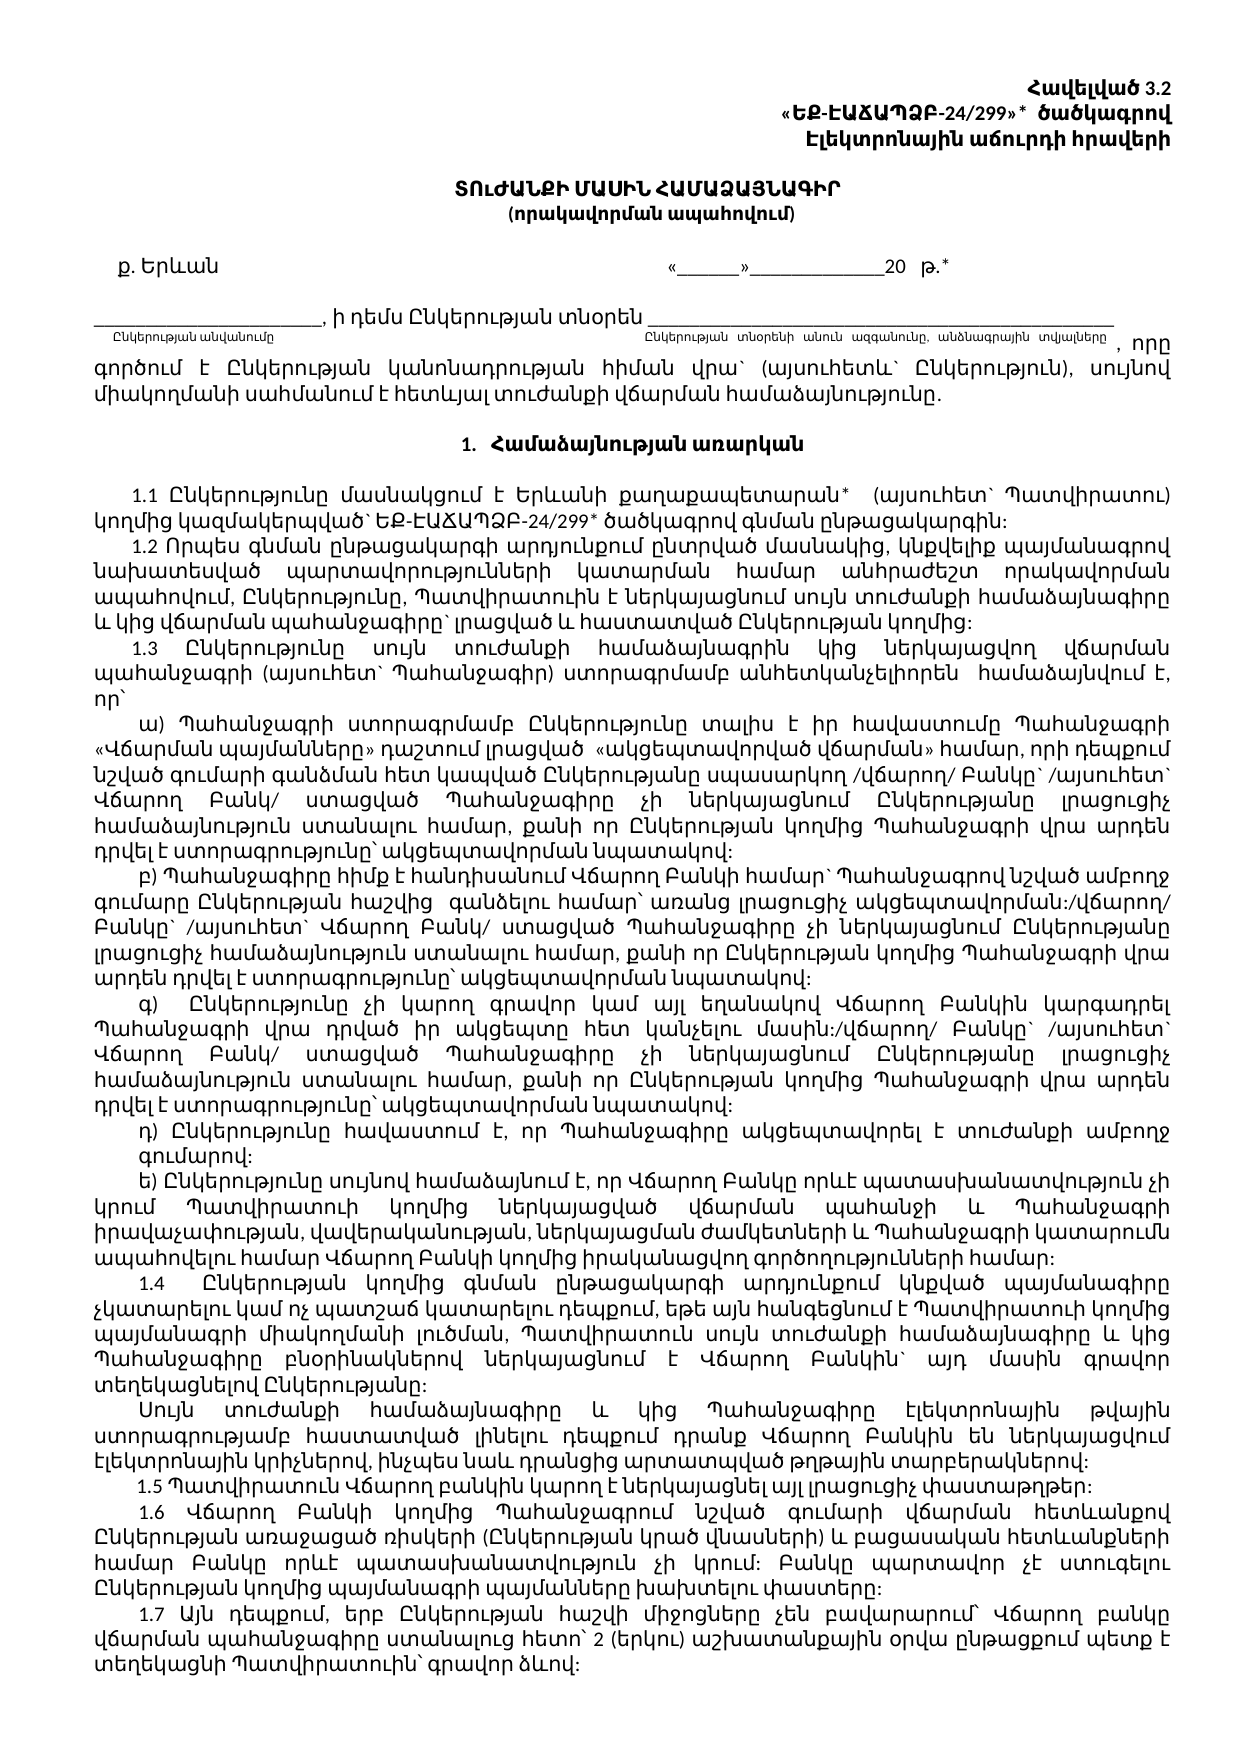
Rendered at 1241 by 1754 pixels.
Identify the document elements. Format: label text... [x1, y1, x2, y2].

text Ընկերության անվանումը Ընկերության տնօրենի անուն ազգանունը, անձնագրային տվյալները , որը գործում է Ընկերության կանոնադրության հիման վրա` (այսուհետև` Ընկերություն), սույնով միակողմանի սահմանում է հետևյալ տուժանքի վճարման համաձայնությունը. [94, 330, 1171, 406]
text դ) Ընկերությունը հավաստում է, որ Պահանջագիրը ակցեպտավորել է տուժանքի ամբողջ գումարով: [138, 1118, 1171, 1169]
text գ) Ընկերությունը չի կարող գրավոր կամ այլ եղանակով Վճարող Բանկին կարգադրել Պահանջագրի վրա դրված իր ակցեպտը հետ կանչելու մասին:/վճարող/ Բանկը` /այսուհետ` Վճարող Բանկ/ ստացված Պահանջագիրը չի ներկայացնում Ընկերությանը լրացուցիչ համաձայնություն ստանալու համար, քանի որ Ընկերության կողմից Պահանջագրի վրա արդեն դրվել է ստորագրությունը՝ ակցեպտավորման նպատակով: [94, 991, 1171, 1118]
text ե) Ընկերությունը սույնով համաձայնում է, որ Վճարող Բանկը որևէ պատասխանատվություն չի կրում Պատվիրատուի կողմից ներկայացված վճարման պահանջի և Պահանջագրի իրավաչափության, վավերականության, ներկայացման ժամկետների և Պահանջագրի կատարումն ապահովելու համար Վճարող Բանկի կողմից իրականացվող գործողությունների համար: [94, 1169, 1171, 1270]
text 1.2 Որպես գնման ընթացակարգի արդյունքում ընտրված մասնակից, կնքվելիք պայմանագրով նախատեսված պարտավորությունների կատարման համար անհրաժեշտ որակավորման ապահովում, Ընկերությունը, Պատվիրատուին է ներկայացնում սույն տուժանքի համաձայնագիրը և կից վճարման պահանջագիրը` լրացված և հաստատված Ընկերության կողմից: [94, 533, 1171, 635]
text 1.4 Ընկերության կողմից գնման ընթացակարգի արդյունքում կնքված պայմանագիրը չկատարելու կամ ոչ պատշաճ կատարելու դեպքում, եթե այն հանգեցնում է Պատվիրատուի կողմից պայմանագրի միակողմանի լուծման, Պատվիրատուն սույն տուժանքի համաձայնագիրը և կից Պահանջագիրը բնօրինակներով ներկայացնում է Վճարող Բանկին` այդ մասին գրավոր տեղեկացնելով Ընկերությանը: [94, 1270, 1171, 1397]
text ա) Պահանջագրի ստորագրմամբ Ընկերությունը տալիս է իր հավաստումը Պահանջագրի «Վճարման պայմանները» դաշտում լրացված «ակցեպտավորված վճարման» համար, որի դեպքում նշված գումարի գանձման հետ կապված Ընկերությանը սպասարկող /վճարող/ Բանկը` /այսուհետ` Վճարող Բանկ/ ստացված Պահանջագիրը չի ներկայացնում Ընկերությանը լրացուցիչ համաձայնություն ստանալու համար, քանի որ Ընկերության կողմից Պահանջագրի վրա արդեն դրվել է ստորագրությունը՝ ակցեպտավորման նպատակով: [94, 711, 1171, 864]
text ______________________, ի դեմս Ընկերության տնօրեն _____________________________________________ [94, 304, 1171, 330]
text 1.1 Ընկերությունը մասնակցում է Երևանի քաղաքապետարան* (այսուհետ` Պատվիրատու) կողմից կազմակերպված` ԵՔ-ԷԱՃԱՊՁԲ-24/299* ծածկագրով գնման ընթացակարգին: [94, 482, 1171, 533]
text 1. Համաձայնության առարկան [94, 432, 1171, 457]
text 1.5 Պատվիրատուն Վճարող բանկին կարող է ներկայացնել այլ լրացուցիչ փաստաթղթեր: [94, 1474, 1171, 1499]
text ք. Երևան «______»_____________20 թ.* [94, 254, 1171, 279]
text բ) Պահանջագիրը հիմք է հանդիսանում Վճարող Բանկի համար` Պահանջագրով նշված ամբողջ գումարը Ընկերության հաշվից գանձելու համար՝ առանց լրացուցիչ ակցեպտավորման:/վճարող/ Բանկը` /այսուհետ` Վճարող Բանկ/ ստացված Պահանջագիրը չի ներկայացնում Ընկերությանը լրացուցիչ համաձայնություն ստանալու համար, քանի որ Ընկերության կողմից Պահանջագրի վրա արդեն դրվել է ստորագրությունը՝ ակցեպտավորման նպատակով: [94, 864, 1171, 991]
text Հավելված 3.2 [94, 75, 1171, 100]
text Սույն տուժանքի համաձայնագիրը և կից Պահանջագիրը էլեկտրոնային թվային ստորագրությամբ հաստատված լինելու դեպքում դրանք Վճարող Բանկին են ներկայացվում էլեկտրոնային կրիչներով, ինչպես նաև դրանցից արտատպված թղթային տարբերակներով: [94, 1397, 1171, 1474]
text ՏՈւԺԱՆՔԻ ՄԱՍԻՆ ՀԱՄԱՁԱՅՆԱԳԻՐ [94, 177, 1171, 202]
text (որակավորման ապահովում) [94, 202, 1171, 225]
text 1.3 Ընկերությունը սույն տուժանքի համաձայնագրին կից ներկայացվող վճարման պահանջագրի (այսուհետ` Պահանջագիր) ստորագրմամբ անհետկանչելիորեն համաձայնվում է, որ՝ [94, 635, 1171, 711]
text Էլեկտրոնային աճուրդի հրավերի [94, 126, 1171, 151]
text «ԵՔ-ԷԱՃԱՊՁԲ-24/299»* ծածկագրով [94, 100, 1171, 126]
text 1.7 Այն դեպքում, երբ Ընկերության հաշվի միջոցները չեն բավարարում՝ Վճարող բանկը վճարման պահանջագիրը ստանալուց հետո՝ 2 (երկու) աշխատանքային օրվա ընթացքում պետք է տեղեկացնի Պատվիրատուին՝ գրավոր ձևով: [94, 1601, 1171, 1677]
text 1.6 Վճարող Բանկի կողմից Պահանջագրում նշված գումարի վճարման հետևանքով Ընկերության առաջացած ռիսկերի (Ընկերության կրած վնասների) և բացասական հետևանքների համար Բանկը որևէ պատասխանատվություն չի կրում: Բանկը պարտավոր չէ ստուգելու Ընկերության կողմից պայմանագրի պայմանները խախտելու փաստերը: [94, 1499, 1171, 1601]
